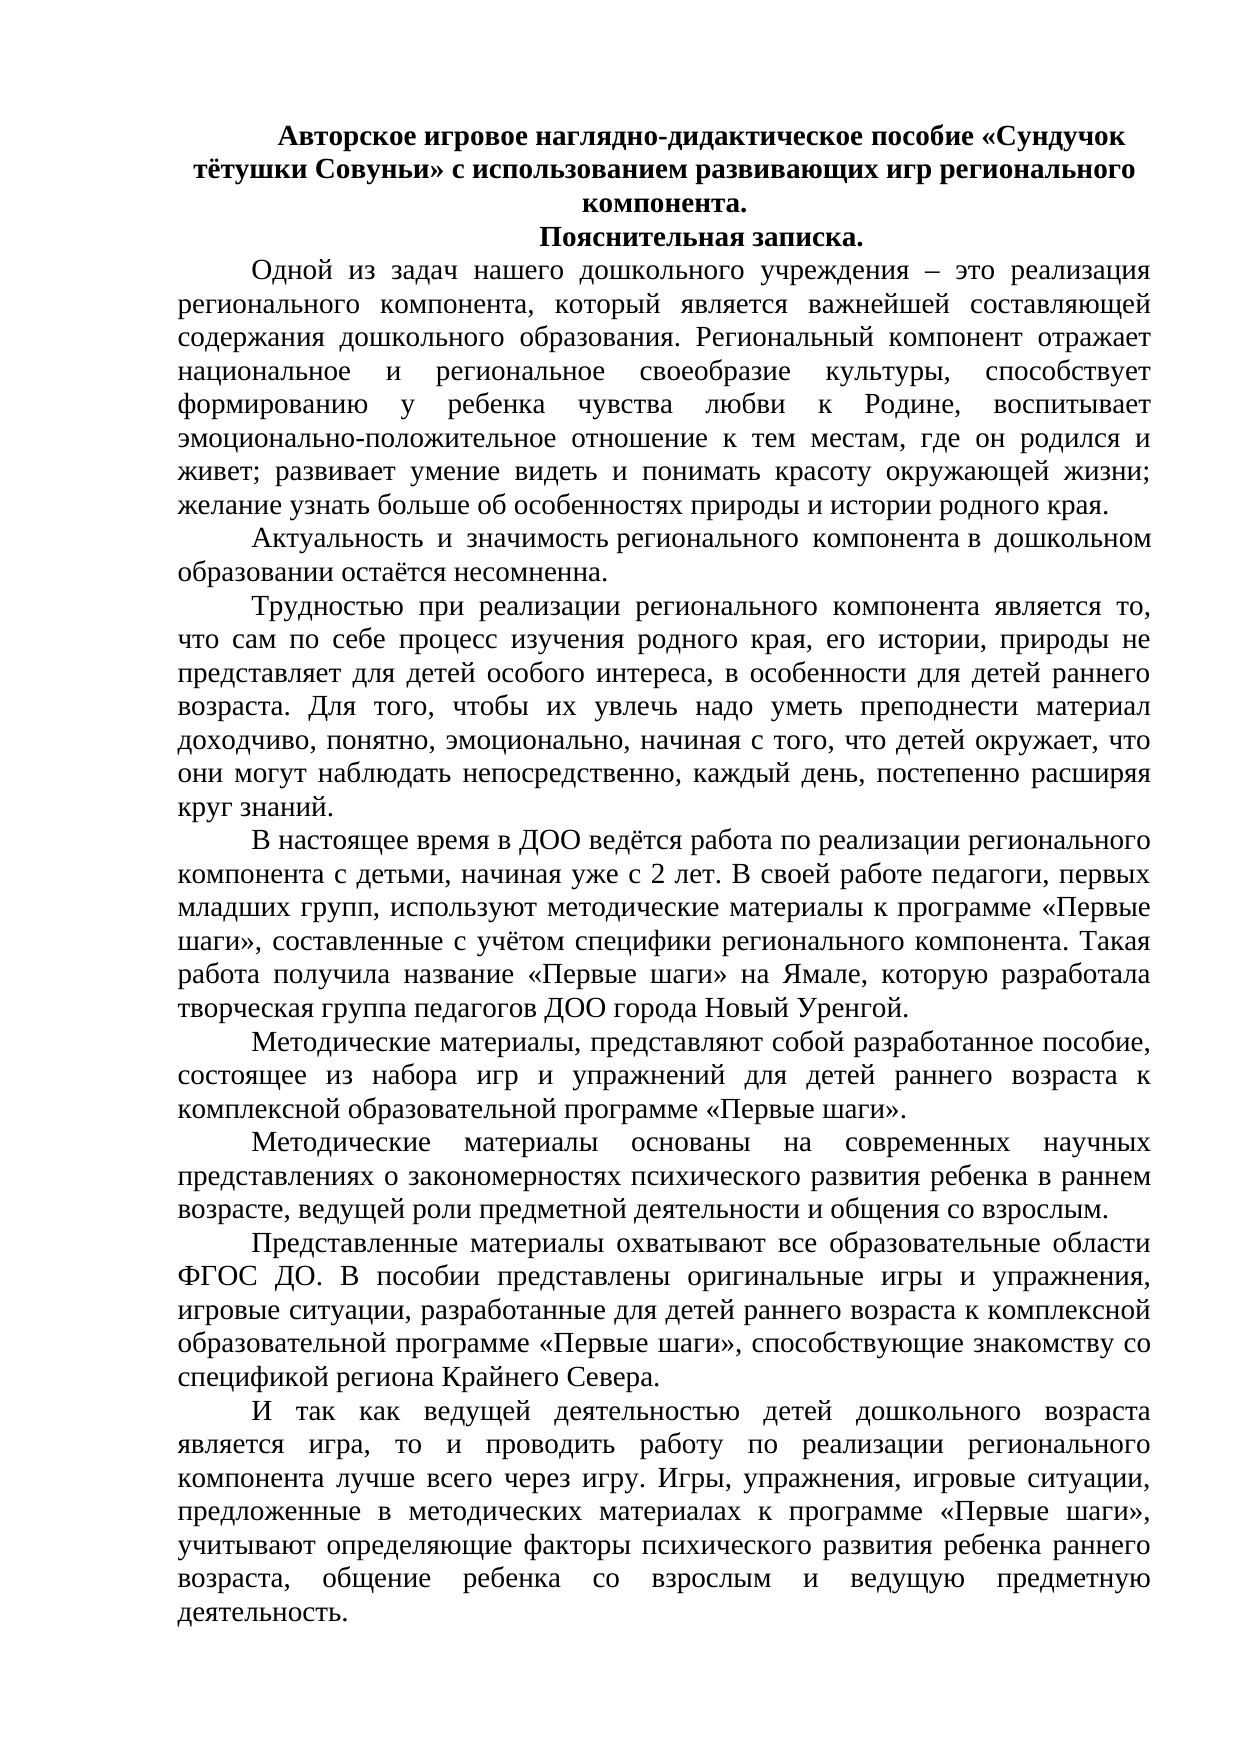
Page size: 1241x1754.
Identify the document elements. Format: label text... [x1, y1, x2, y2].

text Представленные материалы охватывают все образовательные области ФГОС ДО. В пособии представлены оригинальные игры и упражнения, игровые ситуации, разработанные для детей раннего возраста к комплексной образовательной программе «Первые шаги», способствующие знакомству со спецификой региона Крайнего Севера. [177, 1225, 1152, 1393]
text Трудностью при реализации регионального компонента является то, что сам по себе процесс изучения родного края, его истории, природы не представляет для детей особого интереса, в особенности для детей раннего возраста. Для того, чтобы их увлечь надо уметь преподнести материал доходчиво, понятно, эмоционально, начиная с того, что детей окружает, что они могут наблюдать непосредственно, каждый день, постепенно расширяя круг знаний. [177, 588, 1152, 822]
text И так как ведущей деятельностью детей дошкольного возраста является игра, то и проводить работу по реализации регионального компонента лучше всего через игру. Игры, упражнения, игровые ситуации, предложенные в методических материалах к программе «Первые шаги», учитывают определяющие факторы психического развития ребенка раннего возраста, общение ребенка со взрослым и ведущую предметную деятельность. [177, 1393, 1152, 1627]
text Авторское игровое наглядно-дидактическое пособие «Сундучок тётушки Совуньи» с использованием развивающих игр регионального компонента. [177, 118, 1152, 219]
text Одной из задач нашего дошкольного учреждения – это реализация регионального компонента, который является важнейшей составляющей содержания дошкольного образования. Региональный компонент отражает национальное и региональное своеобразие культуры, способствует формированию у ребенка чувства любви к Родине, воспитывает эмоционально-положительное отношение к тем местам, где он родился и живет; развивает умение видеть и понимать красоту окружающей жизни; желание узнать больше об особенностях природы и истории родного края. [177, 252, 1152, 521]
text Методические материалы, представляют собой разработанное пособие, состоящее из набора игр и упражнений для детей раннего возраста к комплексной образовательной программе «Первые шаги». [177, 1024, 1152, 1124]
text Методические материалы основаны на современных научных представлениях о закономерностях психического развития ребенка в раннем возрасте, ведущей роли предметной деятельности и общения со взрослым. [177, 1124, 1152, 1225]
text Актуальность и значимость регионального компонента в дошкольном образовании остаётся несомненна. [177, 521, 1152, 588]
text В настоящее время в ДОО ведётся работа по реализации регионального компонента с детьми, начиная уже с 2 лет. В своей работе педагоги, первых младших групп, используют методические материалы к программе «Первые шаги», составленные с учётом специфики регионального компонента. Такая работа получила название «Первые шаги» на Ямале, которую разработала творческая группа педагогов ДОО города Новый Уренгой. [177, 822, 1152, 1024]
text Пояснительная записка. [177, 219, 1152, 252]
